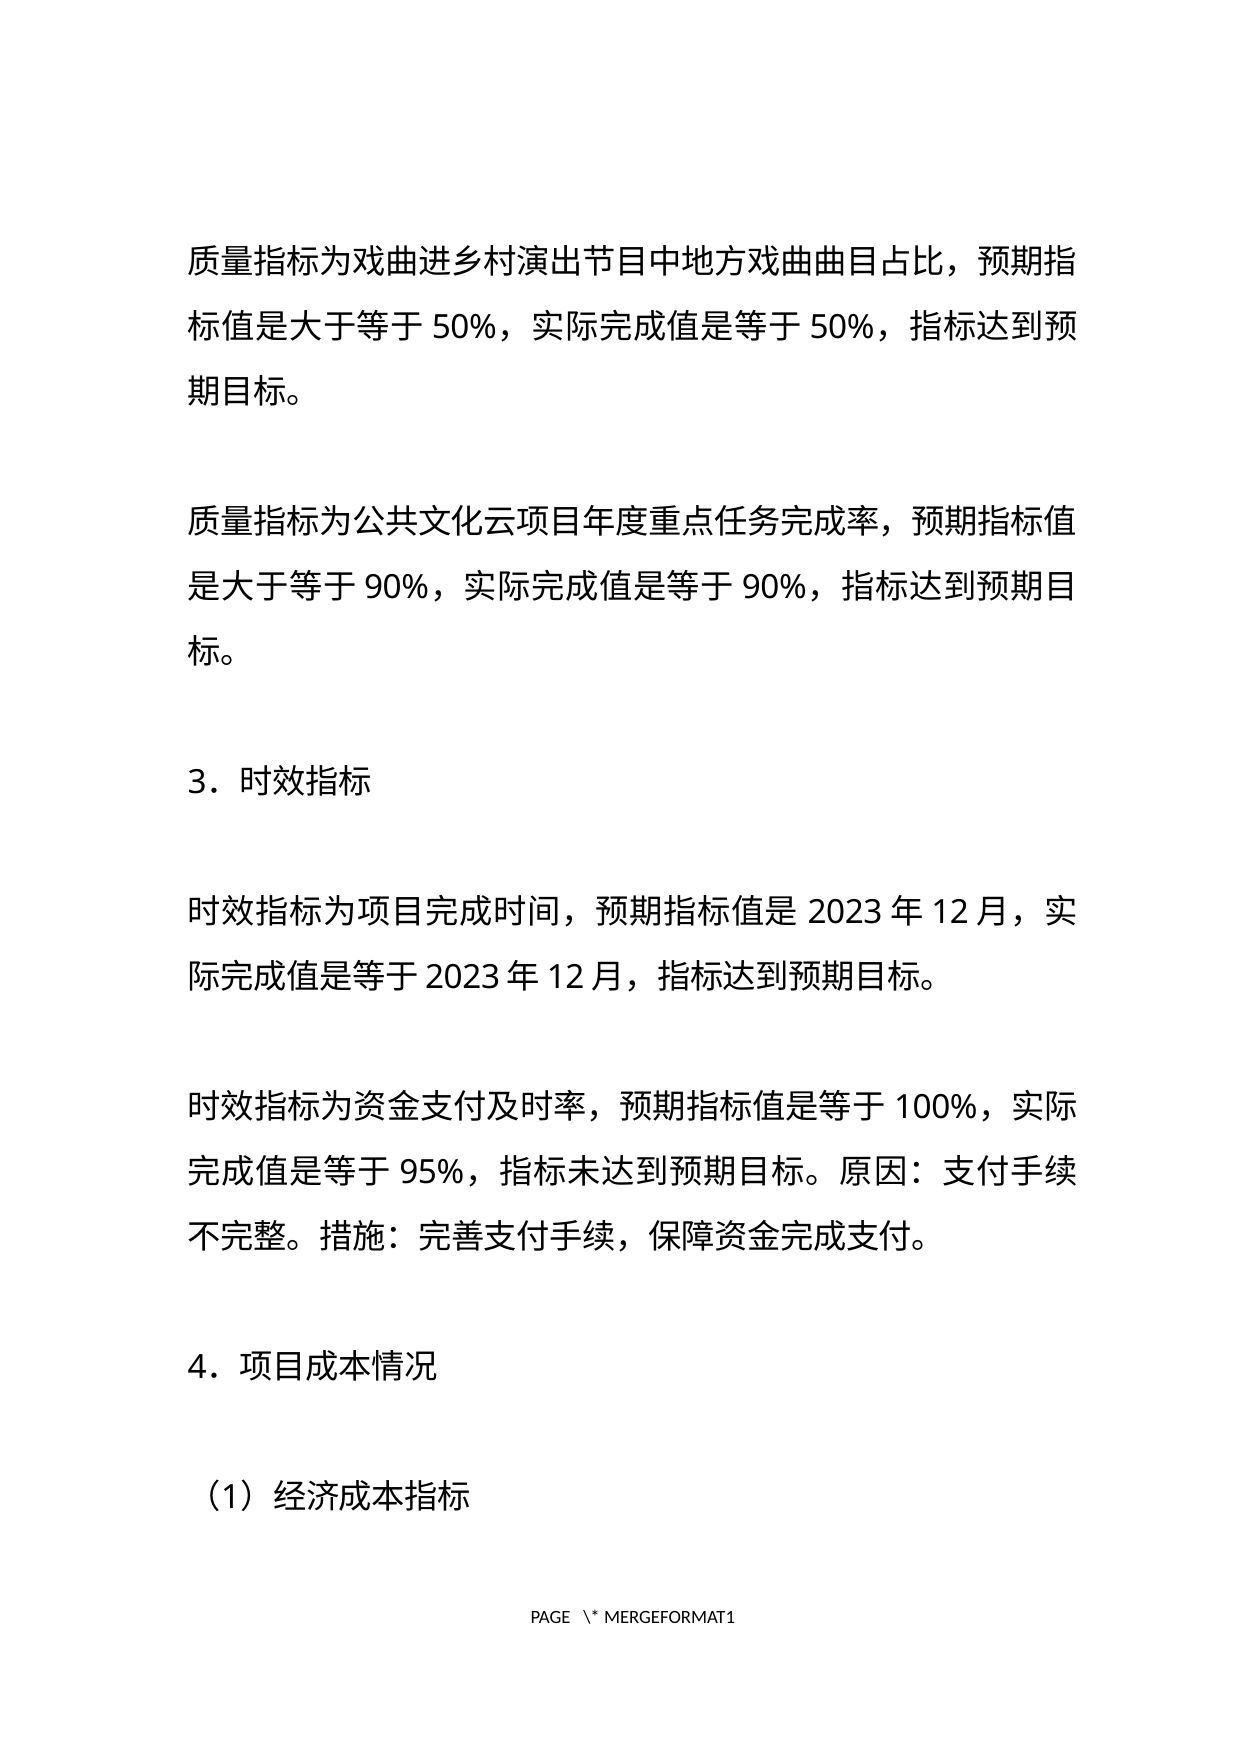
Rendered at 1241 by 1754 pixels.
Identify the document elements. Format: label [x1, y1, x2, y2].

text [187, 162, 1078, 1527]
